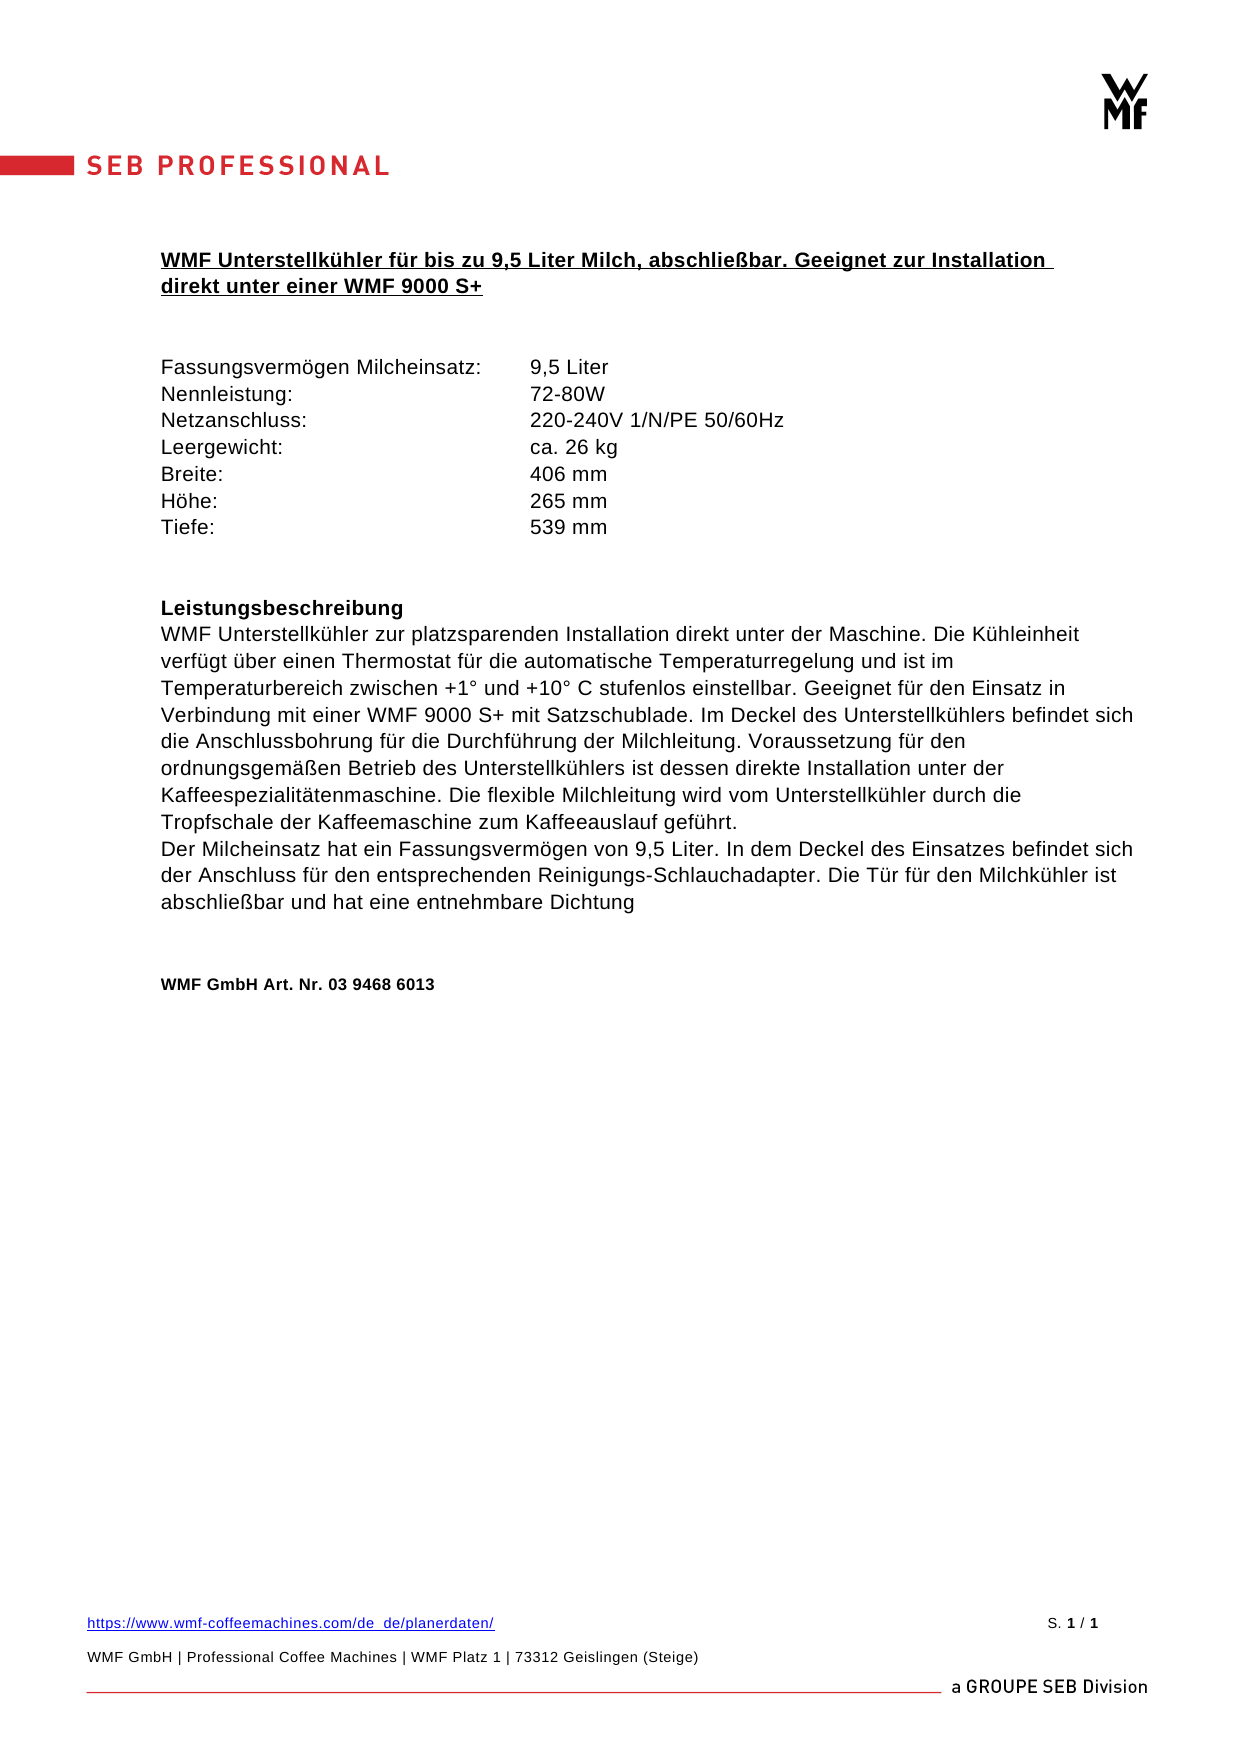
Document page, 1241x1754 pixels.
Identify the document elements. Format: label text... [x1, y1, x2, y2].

picture [0, 1672, 1235, 1754]
text Der Milcheinsatz hat ein Fassungsvermögen von 9,5 Liter. In dem Deckel des Einsatzes befindet sich der Anschluss für den entsprechenden Reinigungs-Schlauchadapter. Die Tür für den Milchkühler ist abschließbar und hat eine entnehmbare Dichtung [161, 834, 1136, 914]
text Leergewicht: ca. 26 kg [161, 432, 1136, 459]
text WMF Unterstellkühler zur platzsparenden Installation direkt unter der Maschine. Die Kühleinheit verfügt über einen Thermostat für die automatische Temperaturregelung und ist im Temperaturbereich zwischen +1° und +10° C stufenlos einstellbar. Geeignet für den Einsatz in Verbindung mit einer WMF 9000 S+ mit Satzschublade. Im Deckel des Unterstellkühlers befindet sich die Anschlussbohrung für die Durchführung der Milchleitung. Voraussetzung für den ordnungsgemäßen Betrieb des Unterstellkühlers ist dessen direkte Installation unter der Kaffeespezialitätenmaschine. Die flexible Milchleitung wird vom Unterstellkühler durch die Tropfschale der Kaffeemaschine zum Kaffeeauslauf geführt. [161, 619, 1136, 834]
text Breite: 406 mm [161, 459, 1136, 486]
text Tiefe: 539 mm [161, 512, 1136, 539]
text Fassungsvermögen Milcheinsatz: 9,5 Liter [161, 352, 1136, 378]
text Leistungsbeschreibung [161, 593, 1136, 619]
text Höhe: 265 mm [161, 486, 1136, 512]
picture [0, 3, 1236, 187]
text WMF Unterstellkühler für bis zu 9,5 Liter Milch, abschließbar. Geeignet zur Installation direkt unter einer WMF 9000 S+ [161, 245, 1136, 298]
text WMF GmbH Art. Nr. 03 9468 6013 [161, 967, 1136, 994]
text Netzanschluss: 220-240V 1/N/PE 50/60Hz [161, 405, 1136, 432]
text Nennleistung: 72-80W [161, 378, 1136, 405]
